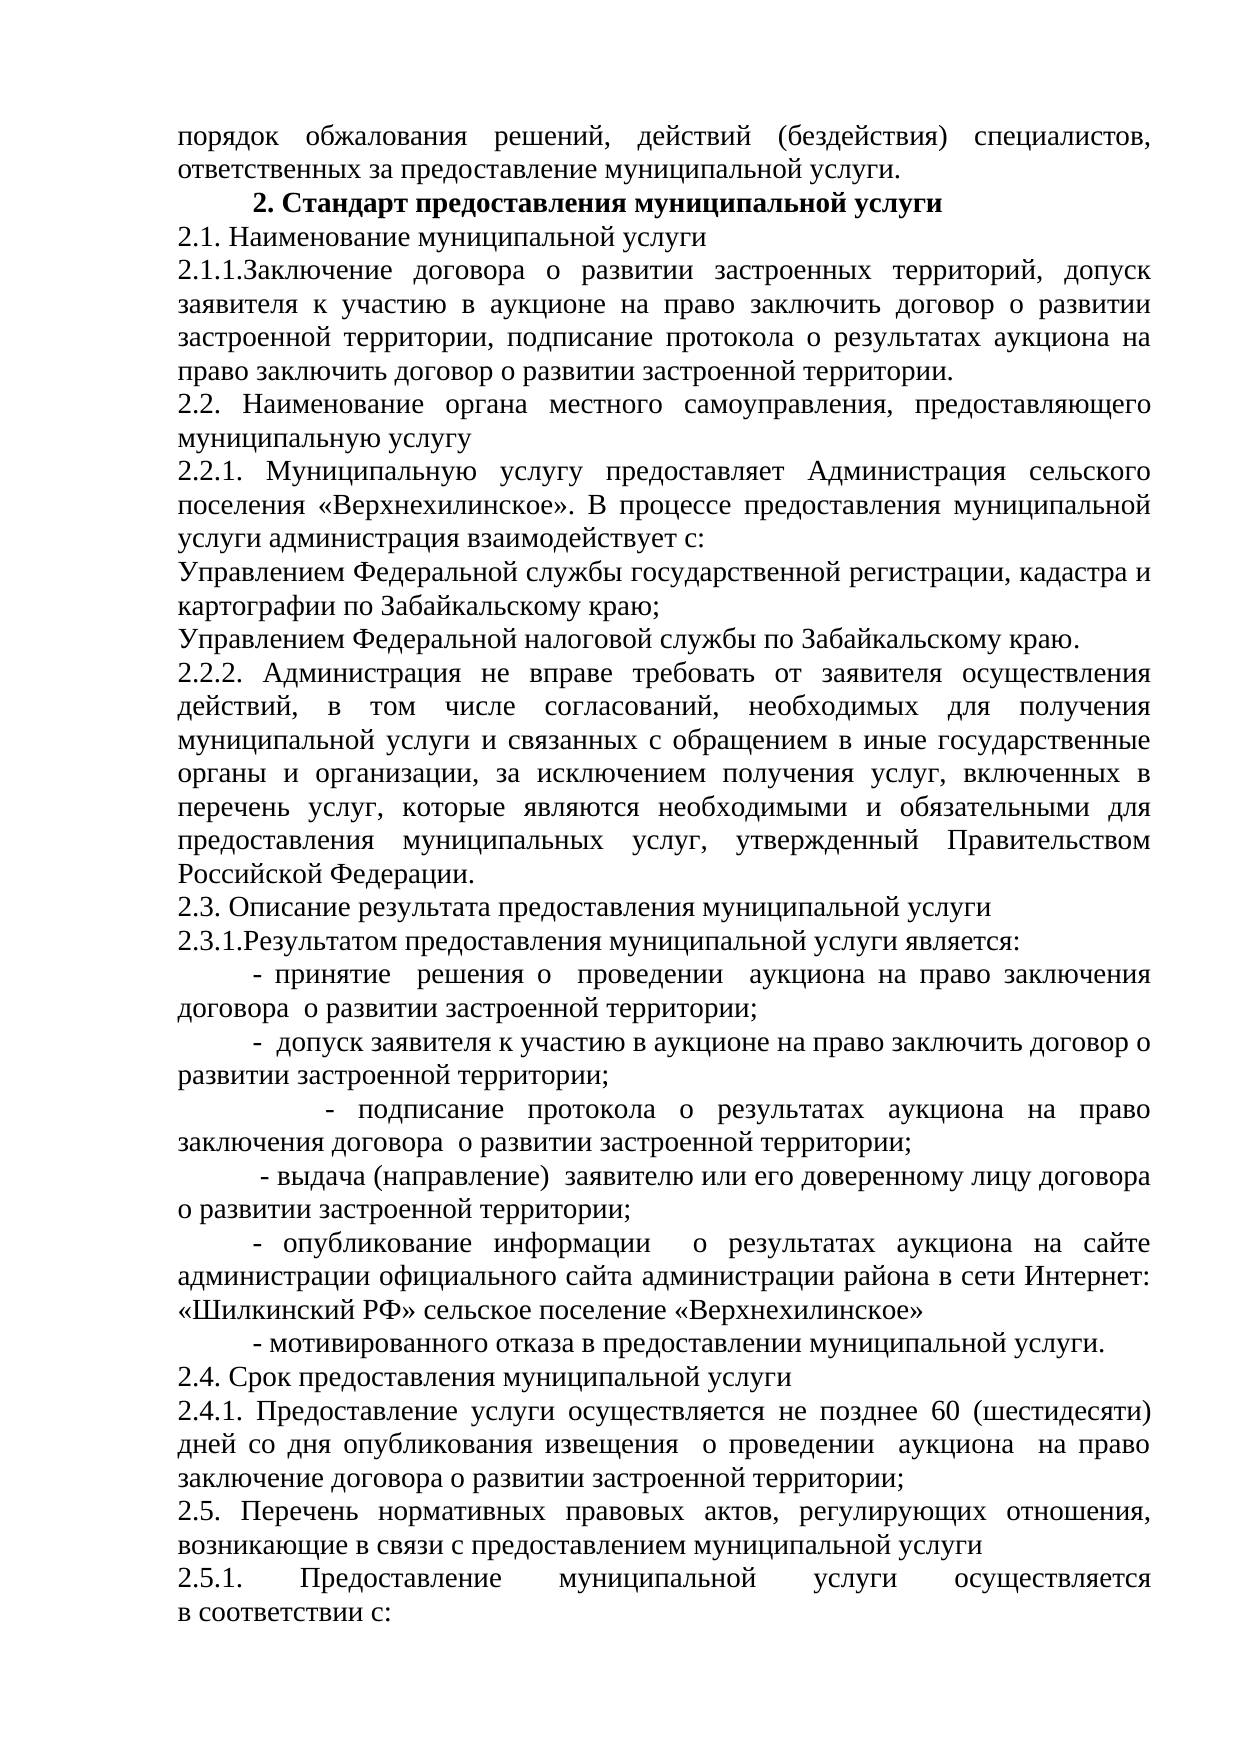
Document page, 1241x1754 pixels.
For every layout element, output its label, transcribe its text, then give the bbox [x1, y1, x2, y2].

text 2.3.1.Результатом предоставления муниципальной услуги является: [177, 923, 1152, 957]
text 2.4.1. Предоставление услуги осуществляется не позднее 60 (шестидесяти) дней со дня опубликования извещения о проведении аукциона на право заключение договора о развитии застроенной территории; [177, 1393, 1152, 1493]
text 2.1.1.Заключение договора о развитии застроенных территорий, допуск заявителя к участию в аукционе на право заключить договор о развитии застроенной территории, подписание протокола о результатах аукциона на право заключить договор о развитии застроенной территории. [177, 252, 1152, 386]
text Управлением Федеральной службы государственной регистрации, кадастра и картографии по Забайкальскому краю; [177, 554, 1152, 621]
text 2. Стандарт предоставления муниципальной услуги [177, 185, 1152, 219]
text - мотивированного отказа в предоставлении муниципальной услуги. [177, 1326, 1152, 1359]
text 2.5.1. Предоставление муниципальной услуги осуществляется в соответствии с: [177, 1560, 1152, 1627]
text 2.2.2. Администрация не вправе требовать от заявителя осуществления действий, в том числе согласований, необходимых для получения муниципальной услуги и связанных с обращением в иные государственные органы и организации, за исключением получения услуг, включенных в перечень услуг, которые являются необходимыми и обязательными для предоставления муниципальных услуг, утвержденный Правительством Российской Федерации. [177, 655, 1152, 889]
text 2.2. Наименование органа местного самоуправления, предоставляющего муниципальную услугу [177, 386, 1152, 453]
text порядок обжалования решений, действий (бездействия) специалистов, ответственных за предоставление муниципальной услуги. [177, 118, 1152, 185]
text - допуск заявителя к участию в аукционе на право заключить договор о развитии застроенной территории; [177, 1024, 1152, 1091]
text - выдача (направление) заявителю или его доверенному лицу договора о развитии застроенной территории; [177, 1158, 1152, 1225]
text 2.5. Перечень нормативных правовых актов, регулирующих отношения, возникающие в связи с предоставлением муниципальной услуги [177, 1493, 1152, 1560]
text - принятие решения о проведении аукциона на право заключения договора о развитии застроенной территории; [177, 957, 1152, 1024]
text - подписание протокола о результатах аукциона на право заключения договора о развитии застроенной территории; [177, 1091, 1152, 1158]
text 2.2.1. Муниципальную услугу предоставляет Администрация сельского поселения «Верхнехилинское». В процессе предоставления муниципальной услуги администрация взаимодействует с: [177, 453, 1152, 554]
text - опубликование информации о результатах аукциона на сайте администрации официального сайта администрации района в сети Интернет: «Шилкинский РФ» сельское поселение «Верхнехилинское» [177, 1225, 1152, 1326]
text 2.3. Описание результата предоставления муниципальной услуги [177, 889, 1152, 923]
text Управлением Федеральной налоговой службы по Забайкальскому краю. [177, 621, 1152, 655]
text 2.1. Наименование муниципальной услуги [177, 219, 1152, 252]
text 2.4. Срок предоставления муниципальной услуги [177, 1359, 1152, 1393]
